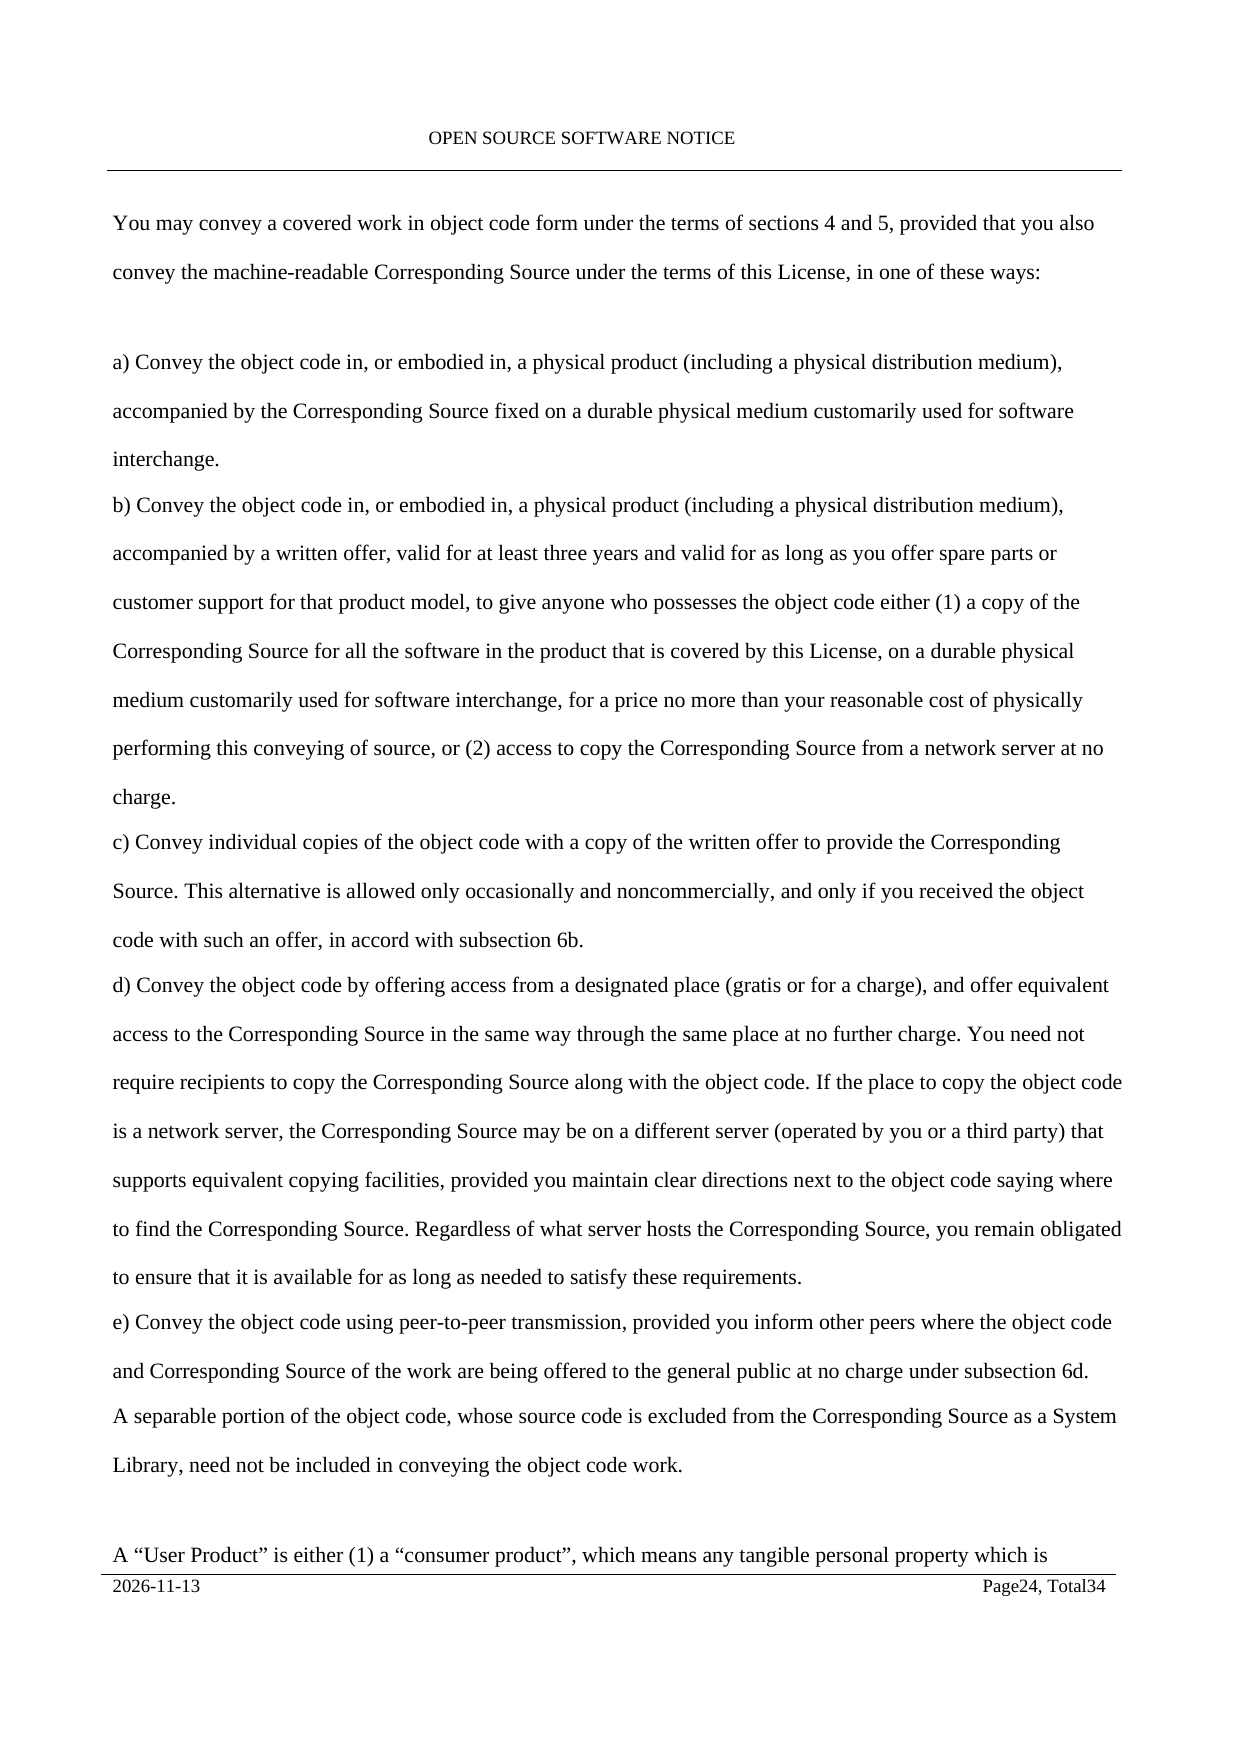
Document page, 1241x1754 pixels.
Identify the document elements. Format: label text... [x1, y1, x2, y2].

text e) Convey the object code using peer-to-peer transmission, provided you inform other peers where the object code and Corresponding Source of the work are being offered to the general public at no charge under subsection 6d. [112, 1306, 1128, 1387]
text A separable portion of the object code, whose source code is excluded from the Corresponding Source as a System Library, need not be included in conveying the object code work. [112, 1399, 1128, 1481]
text c) Convey individual copies of the object code with a copy of the written offer to provide the Corresponding Source. This alternative is allowed only occasionally and noncommercially, and only if you received the object code with such an offer, in accord with subsection 6b. [112, 826, 1128, 956]
text a) Convey the object code in, or embodied in, a physical product (including a physical distribution medium), accompanied by the Corresponding Source fixed on a durable physical medium customarily used for software interchange. [112, 345, 1128, 475]
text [112, 1538, 1128, 1571]
text d) Convey the object code by offering access from a designated place (gratis or for a charge), and offer equivalent access to the Corresponding Source in the same way through the same place at no further charge. You need not require recipients to copy the Corresponding Source along with the object code. If the place to copy the object code is a network server, the Corresponding Source may be on a different server (operated by you or a third party) that supports equivalent copying facilities, provided you maintain clear directions next to the object code saying where to find the Corresponding Source. Regardless of what server hosts the Corresponding Source, you remain obligated to ensure that it is available for as long as needed to satisfy these requirements. [112, 968, 1128, 1293]
text b) Convey the object code in, or embodied in, a physical product (including a physical distribution medium), accompanied by a written offer, valid for at least three years and valid for as long as you offer spare parts or customer support for that product model, to give anyone who possesses the object code either (1) a copy of the Corresponding Source for all the software in the product that is covered by this License, on a durable physical medium customarily used for software interchange, for a price no more than your reasonable cost of physically performing this conveying of source, or (2) access to copy the Corresponding Source from a network server at no charge. [112, 488, 1128, 813]
text You may convey a covered work in object code form under the terms of sections 4 and 5, provided that you also convey the machine-readable Corresponding Source under the terms of this License, in one of these ways: [112, 206, 1128, 288]
